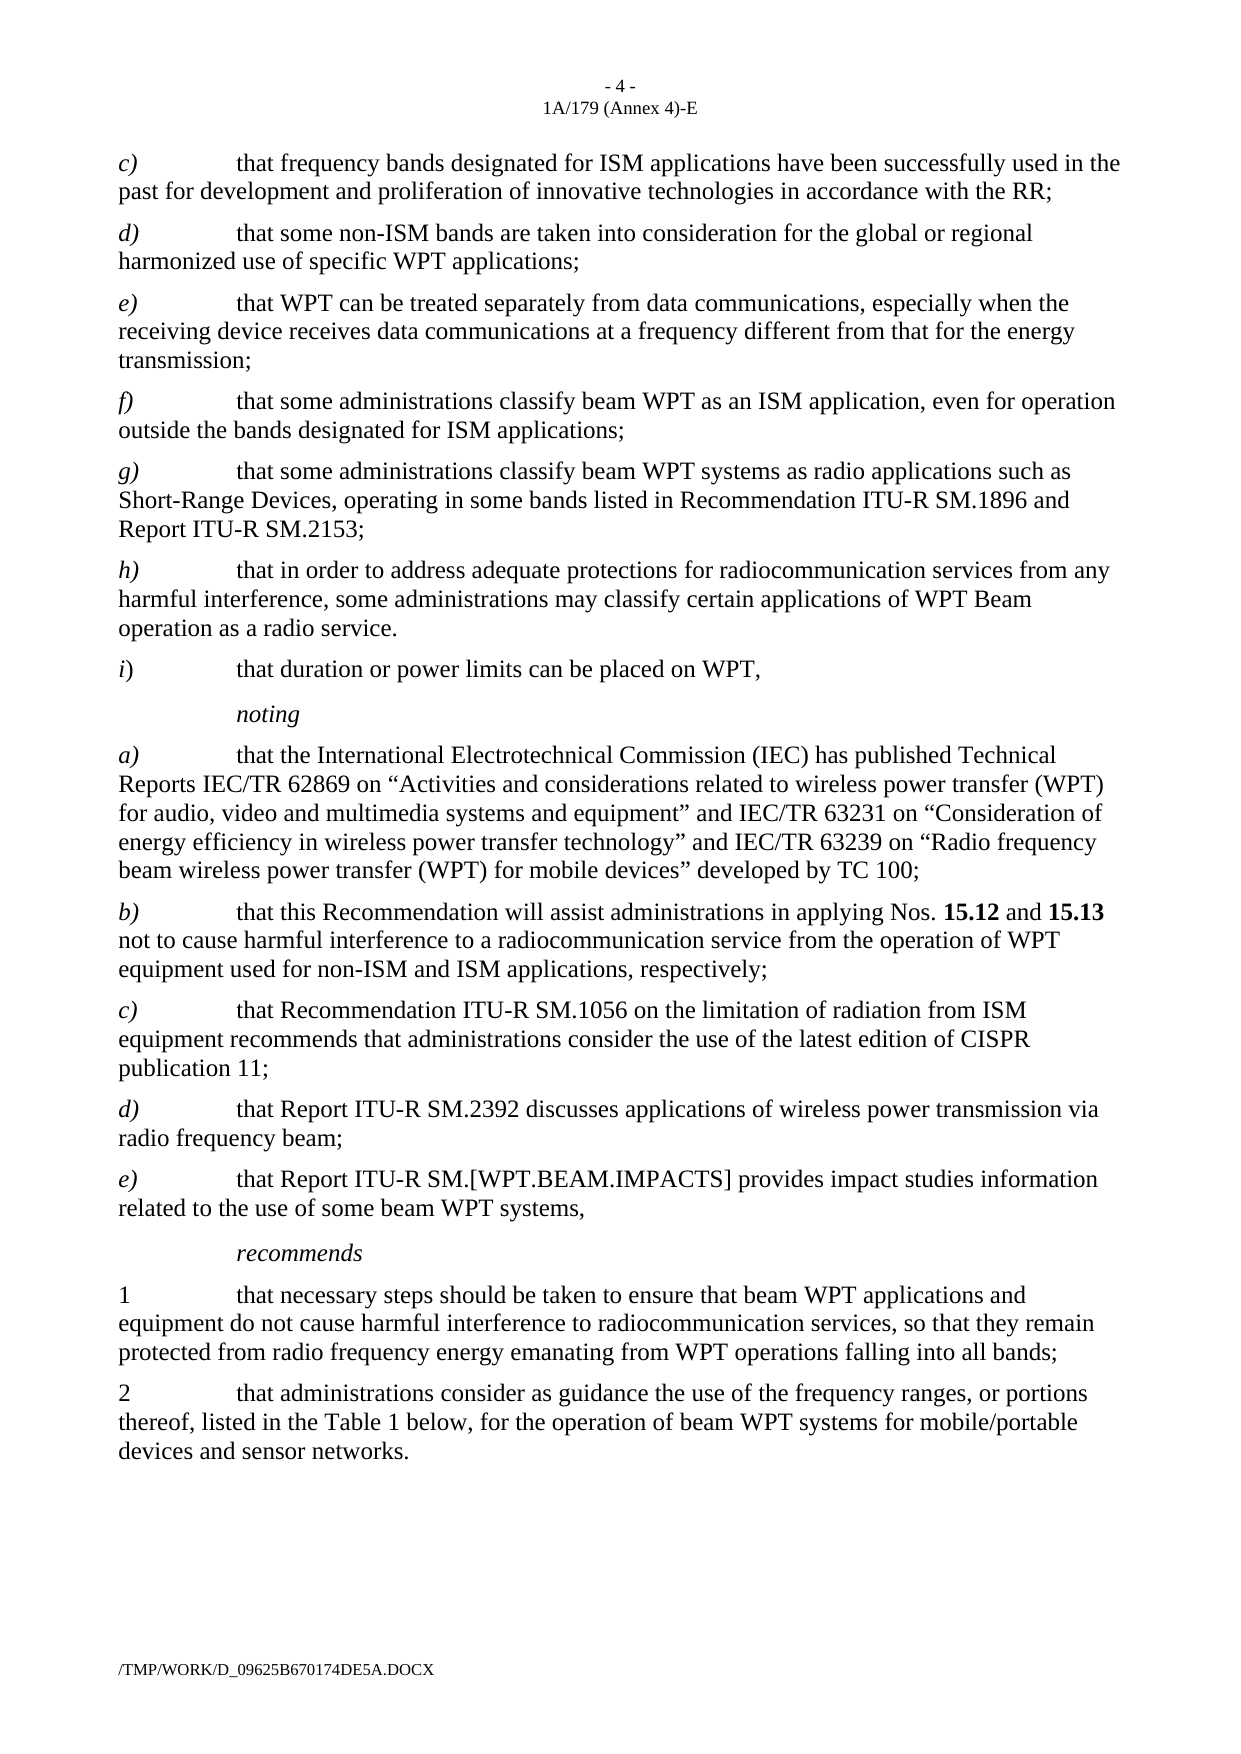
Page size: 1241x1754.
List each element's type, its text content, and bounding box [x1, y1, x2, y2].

text e) that WPT can be treated separately from data communications, especially when the receiving device receives data communications at a frequency different from that for the energy transmission; [118, 288, 1122, 374]
text 1 that necessary steps should be taken to ensure that beam WPT applications and equipment do not cause harmful interference to radiocommunication services, so that they remain protected from radio frequency energy emanating from WPT operations falling into all bands; [118, 1280, 1122, 1366]
text recommends [236, 1238, 1122, 1267]
text c) that Recommendation ITU-R SM.1056 on the limitation of radiation from ISM equipment recommends that administrations consider the use of the latest edition of CISPR publication 11; [118, 996, 1122, 1082]
text b) that this Recommendation will assist administrations in applying Nos. 15.12 and 15.13 not to cause harmful interference to a radiocommunication service from the operation of WPT equipment used for non-ISM and ISM applications, respectively; [118, 897, 1122, 983]
text 2 that administrations consider as guidance the use of the frequency ranges, or portions thereof, listed in the Table 1 below, for the operation of beam WPT systems for mobile/portable devices and sensor networks. [118, 1378, 1122, 1465]
text a) that the International Electrotechnical Commission (IEC) has published Technical Reports IEC/TR 62869 on “Activities and considerations related to wireless power transfer (WPT) for audio, video and multimedia systems and equipment” and IEC/TR 63231 on “Consideration of energy efficiency in wireless power transfer technology” and IEC/TR 63239 on “Radio frequency beam wireless power transfer (WPT) for mobile devices” developed by TC 100; [118, 741, 1122, 884]
text d) that some non-ISM bands are taken into consideration for the global or regional harmonized use of specific WPT applications; [118, 218, 1122, 275]
text i) that duration or power limits can be placed on WPT, [118, 654, 1122, 683]
text d) that Report ITU-R SM.2392 discusses applications of wireless power transmission via radio frequency beam; [118, 1094, 1122, 1152]
text noting [236, 699, 1122, 728]
text e) that Report ITU-R SM.[WPT.BEAM.IMPACTS] provides impact studies information related to the use of some beam WPT systems, [118, 1164, 1122, 1222]
text f) that some administrations classify beam WPT as an ISM application, even for operation outside the bands designated for ISM applications; [118, 386, 1122, 444]
text c) that frequency bands designated for ISM applications have been successfully used in the past for development and proliferation of innovative technologies in accordance with the RR; [118, 148, 1122, 205]
text h) that in order to address adequate protections for radiocommunication services from any harmful interference, some administrations may classify certain applications of WPT Beam operation as a radio service. [118, 555, 1122, 641]
text g) that some administrations classify beam WPT systems as radio applications such as Short-Range Devices, operating in some bands listed in Recommendation ITU-R SM.1896 and Report ITU-R SM.2153; [118, 456, 1122, 543]
